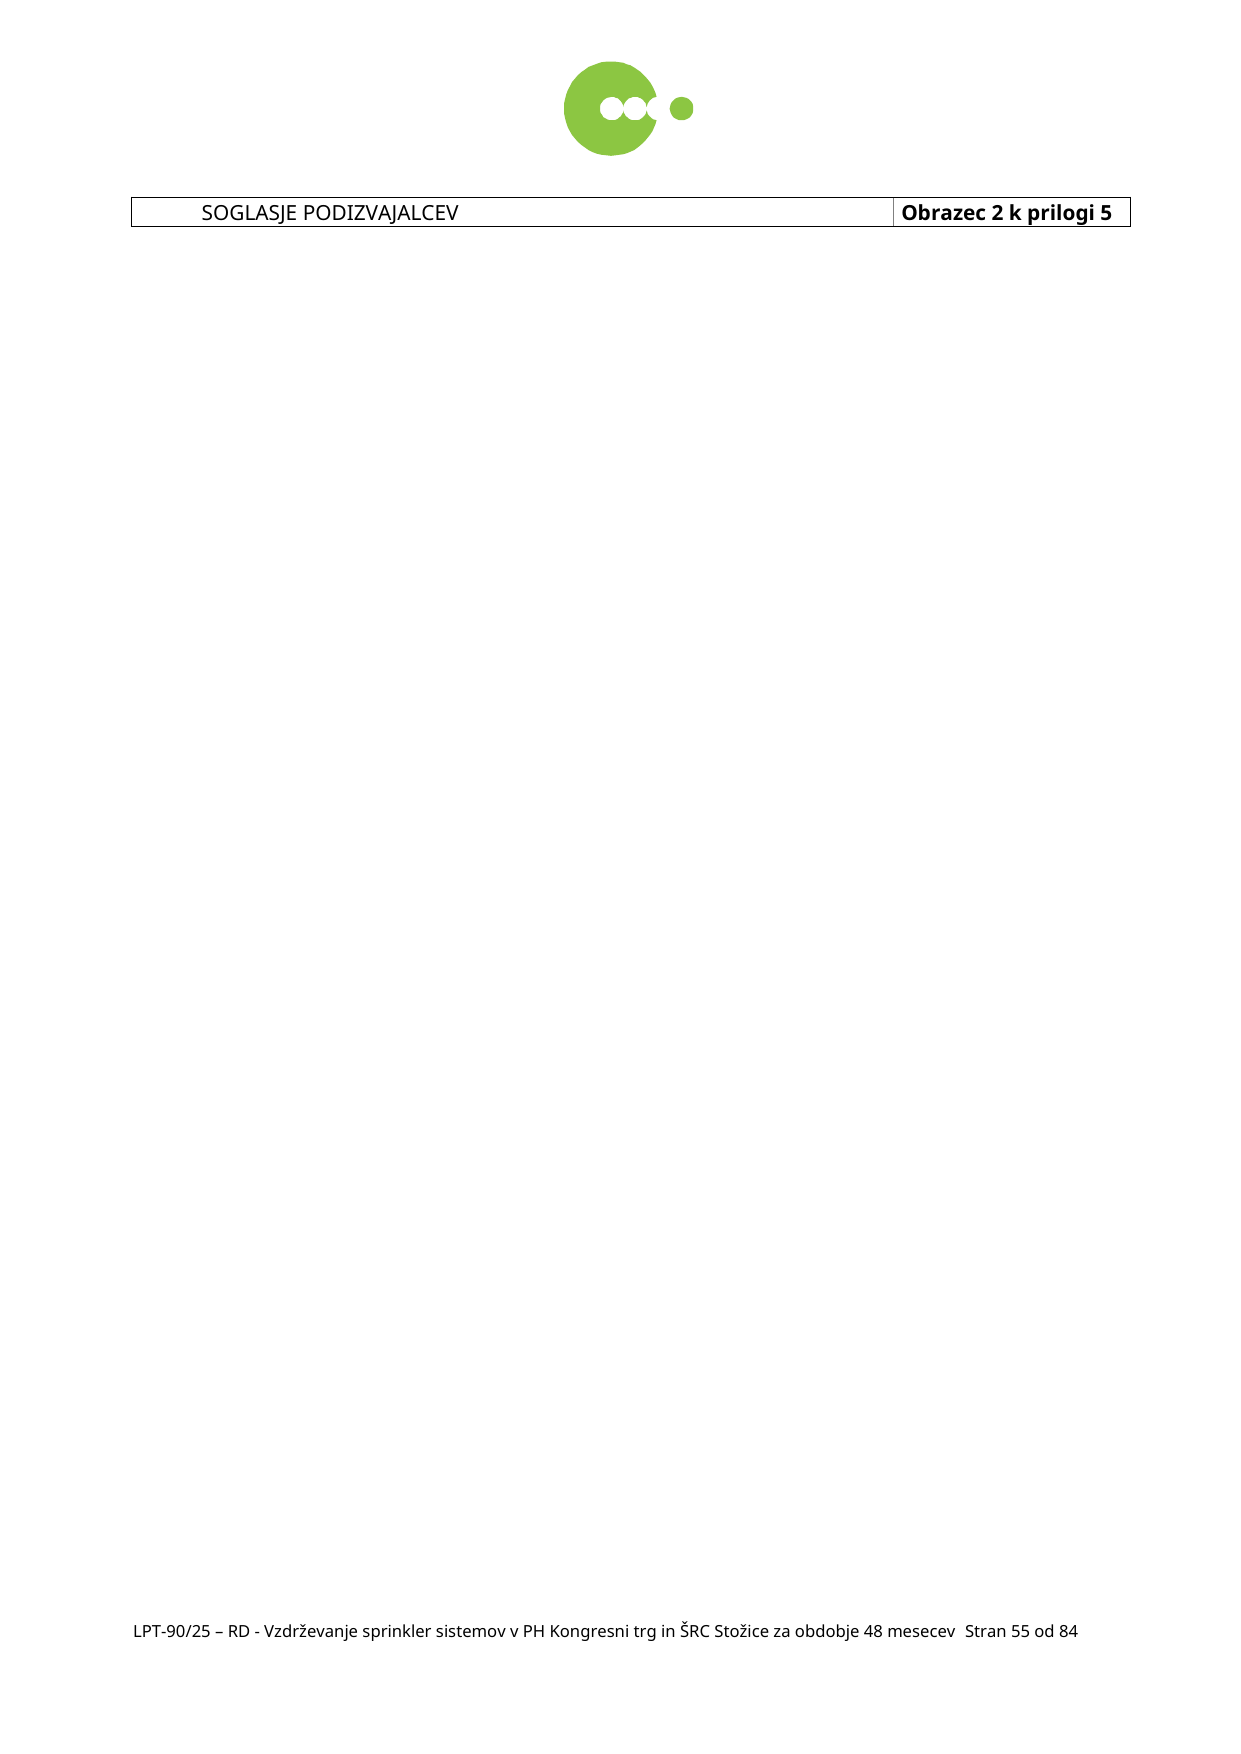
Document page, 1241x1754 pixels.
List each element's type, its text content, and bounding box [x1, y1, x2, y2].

table_header SOGLASJE PODIZVAJALCEV [194, 198, 893, 226]
table_header [132, 198, 194, 226]
table_header Obrazec 2 k prilogi 5 [894, 198, 1130, 226]
